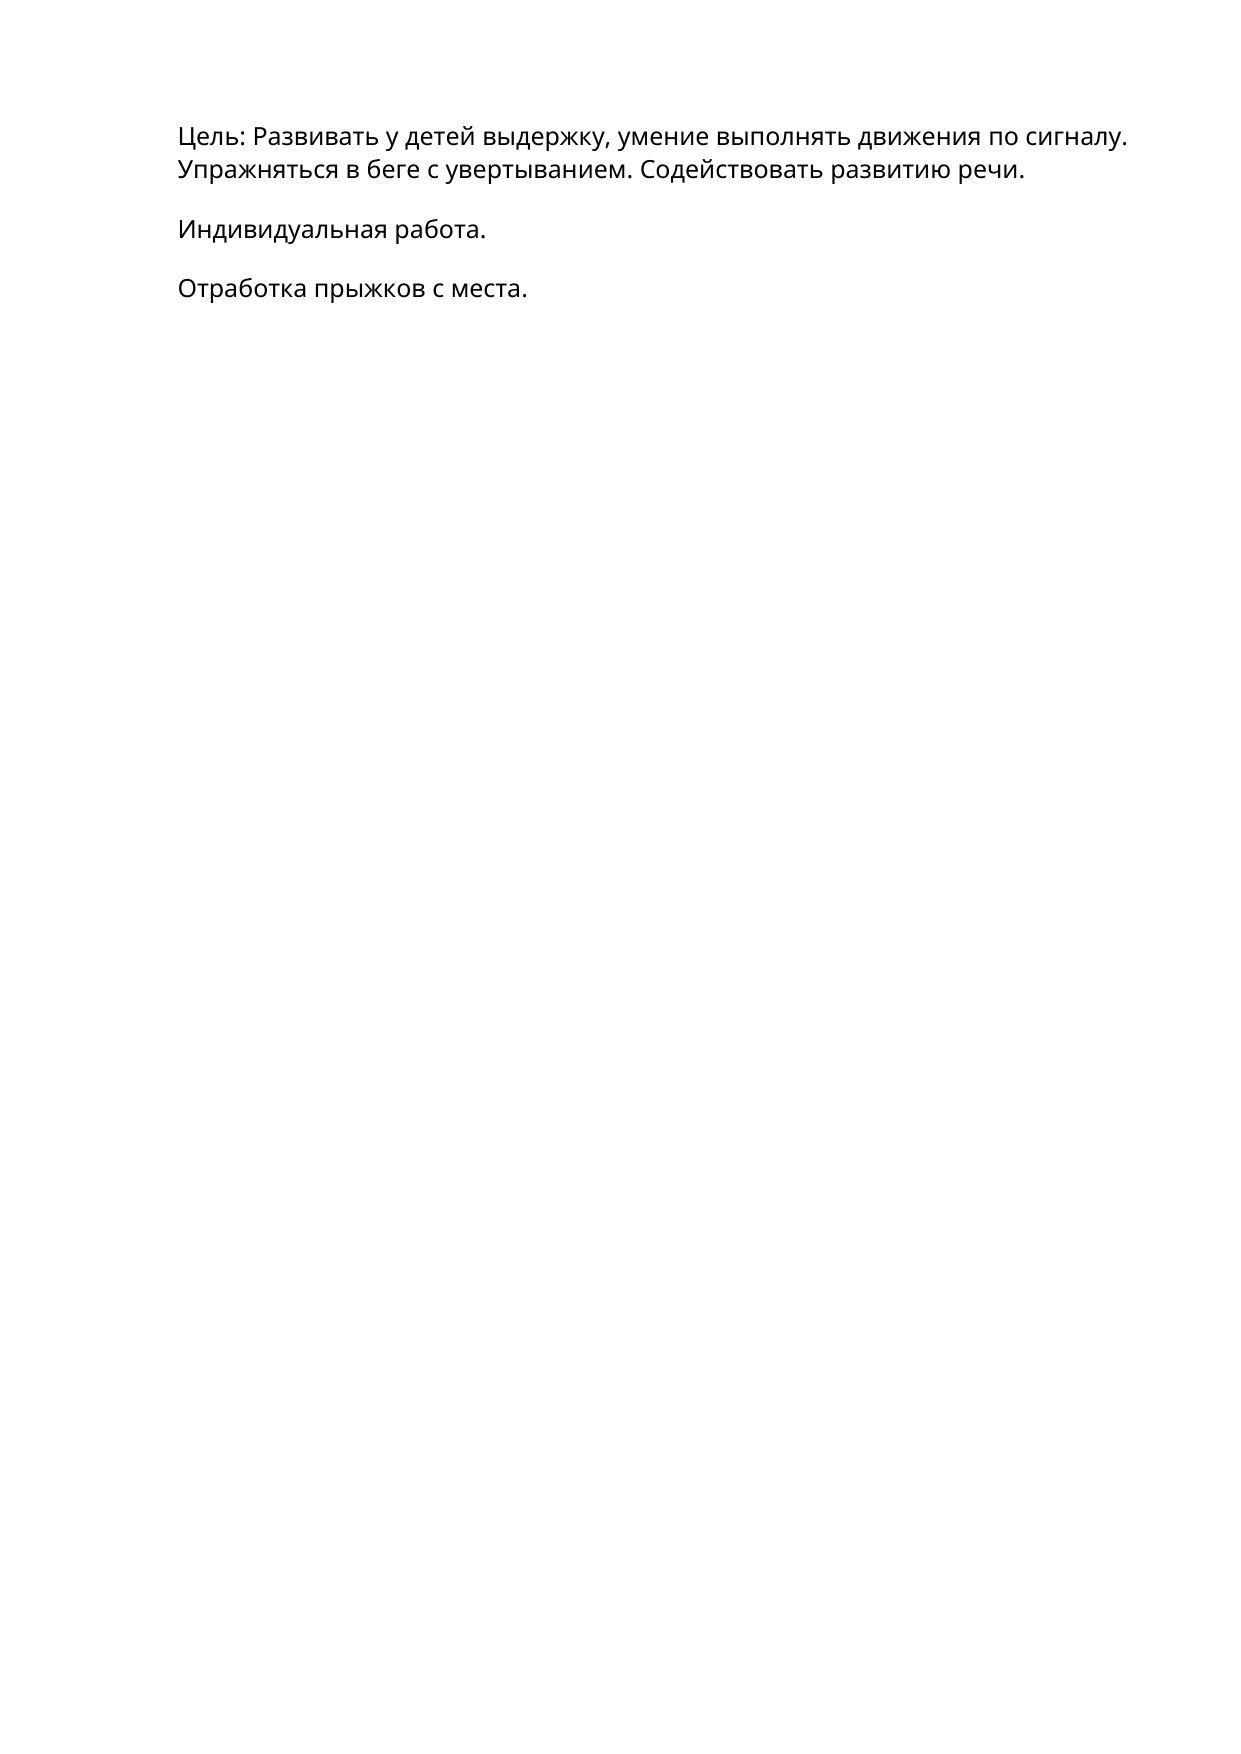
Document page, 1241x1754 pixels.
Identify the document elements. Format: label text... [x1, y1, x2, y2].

text Отработка прыжков с места. [177, 270, 1152, 304]
text Цель: Развивать у детей выдержку, умение выполнять движения по сигналу. Упражняться в беге с увертыванием. Содействовать развитию речи. [177, 118, 1152, 186]
text Индивидуальная работа. [177, 211, 1152, 245]
